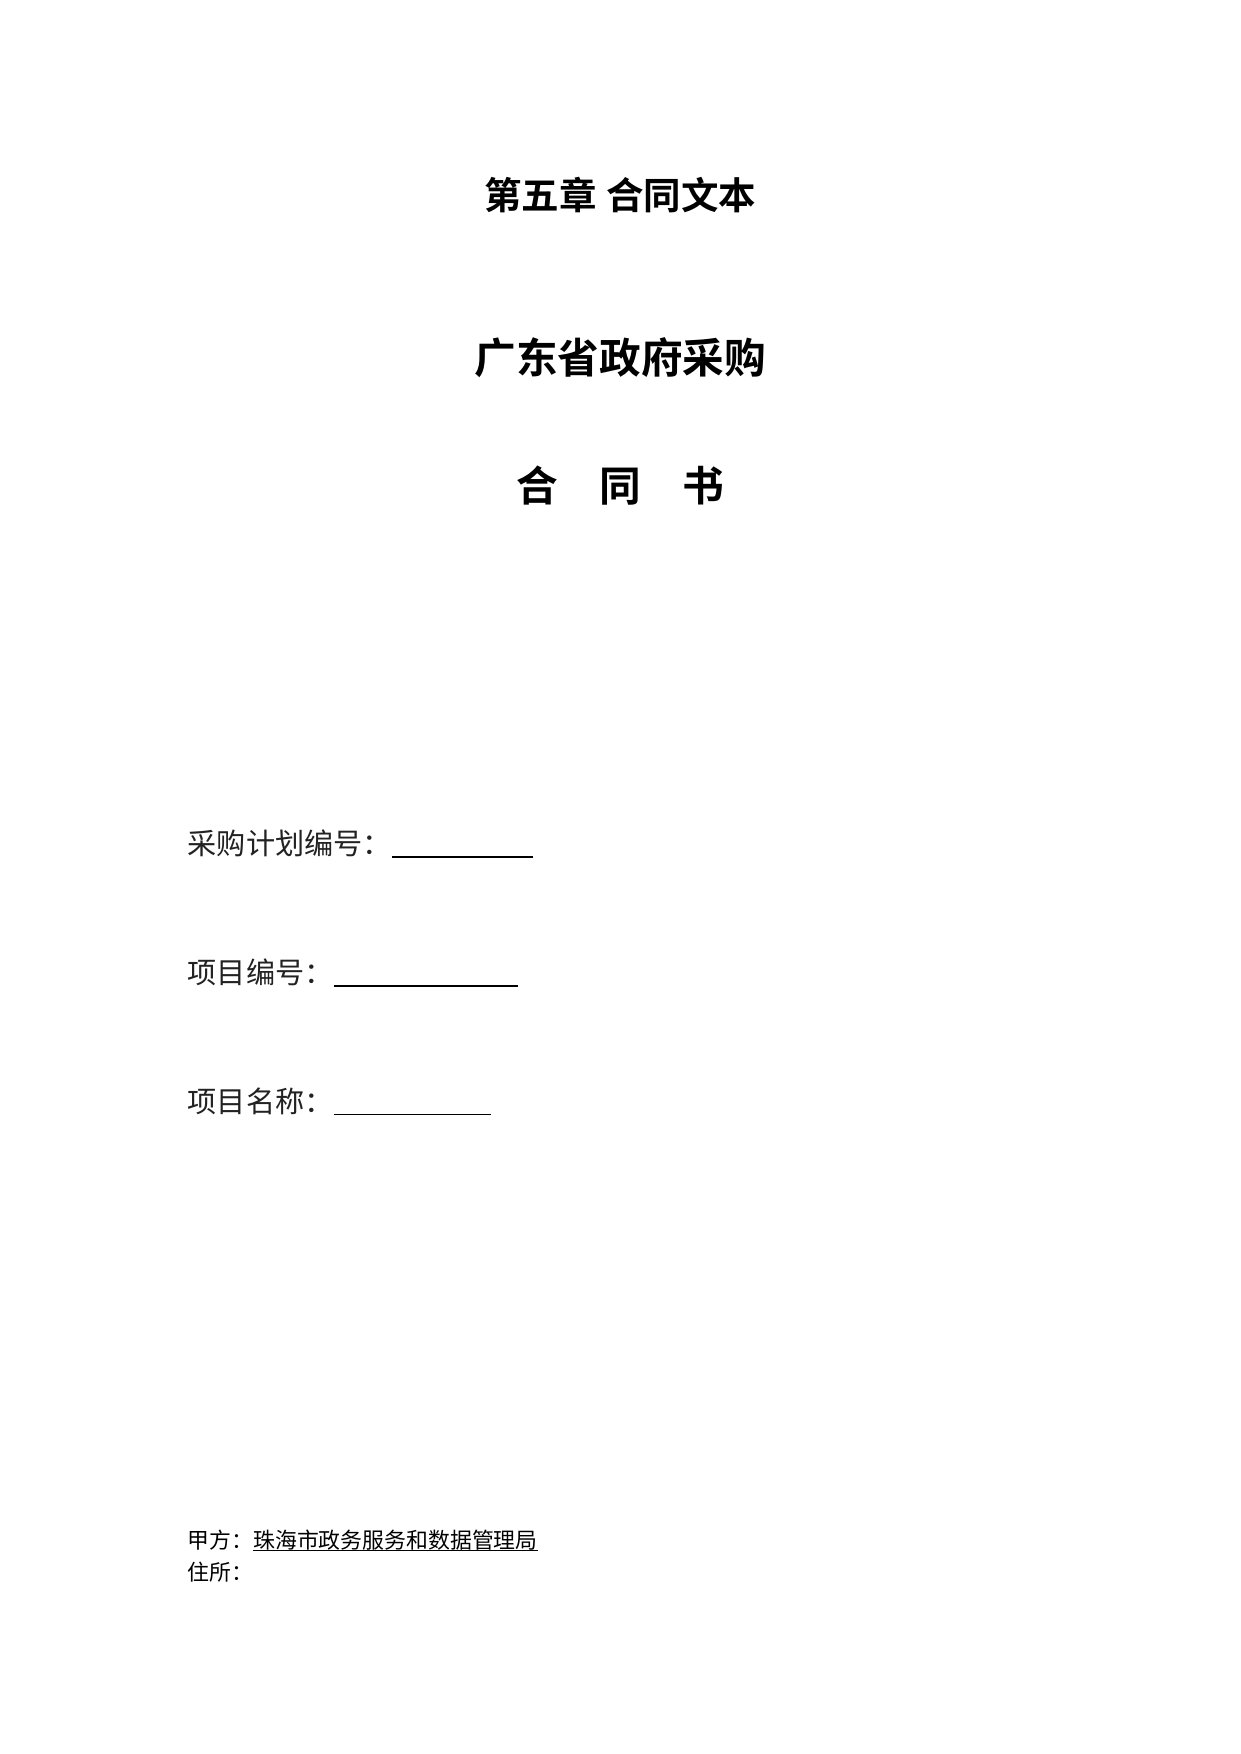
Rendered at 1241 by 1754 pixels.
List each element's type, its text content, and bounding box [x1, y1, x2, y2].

text 项目名称： [187, 1068, 1053, 1133]
text 第五章 合同文本 [187, 162, 1053, 227]
text 项目编号： [187, 939, 1053, 1004]
text 住所： [187, 1556, 1053, 1588]
text 广东省政府采购 [187, 324, 1053, 389]
text 合 同 书 [187, 453, 1053, 518]
text 采购计划编号： [187, 811, 1053, 876]
text 甲方：珠海市政务服务和数据管理局 [187, 1523, 1053, 1556]
